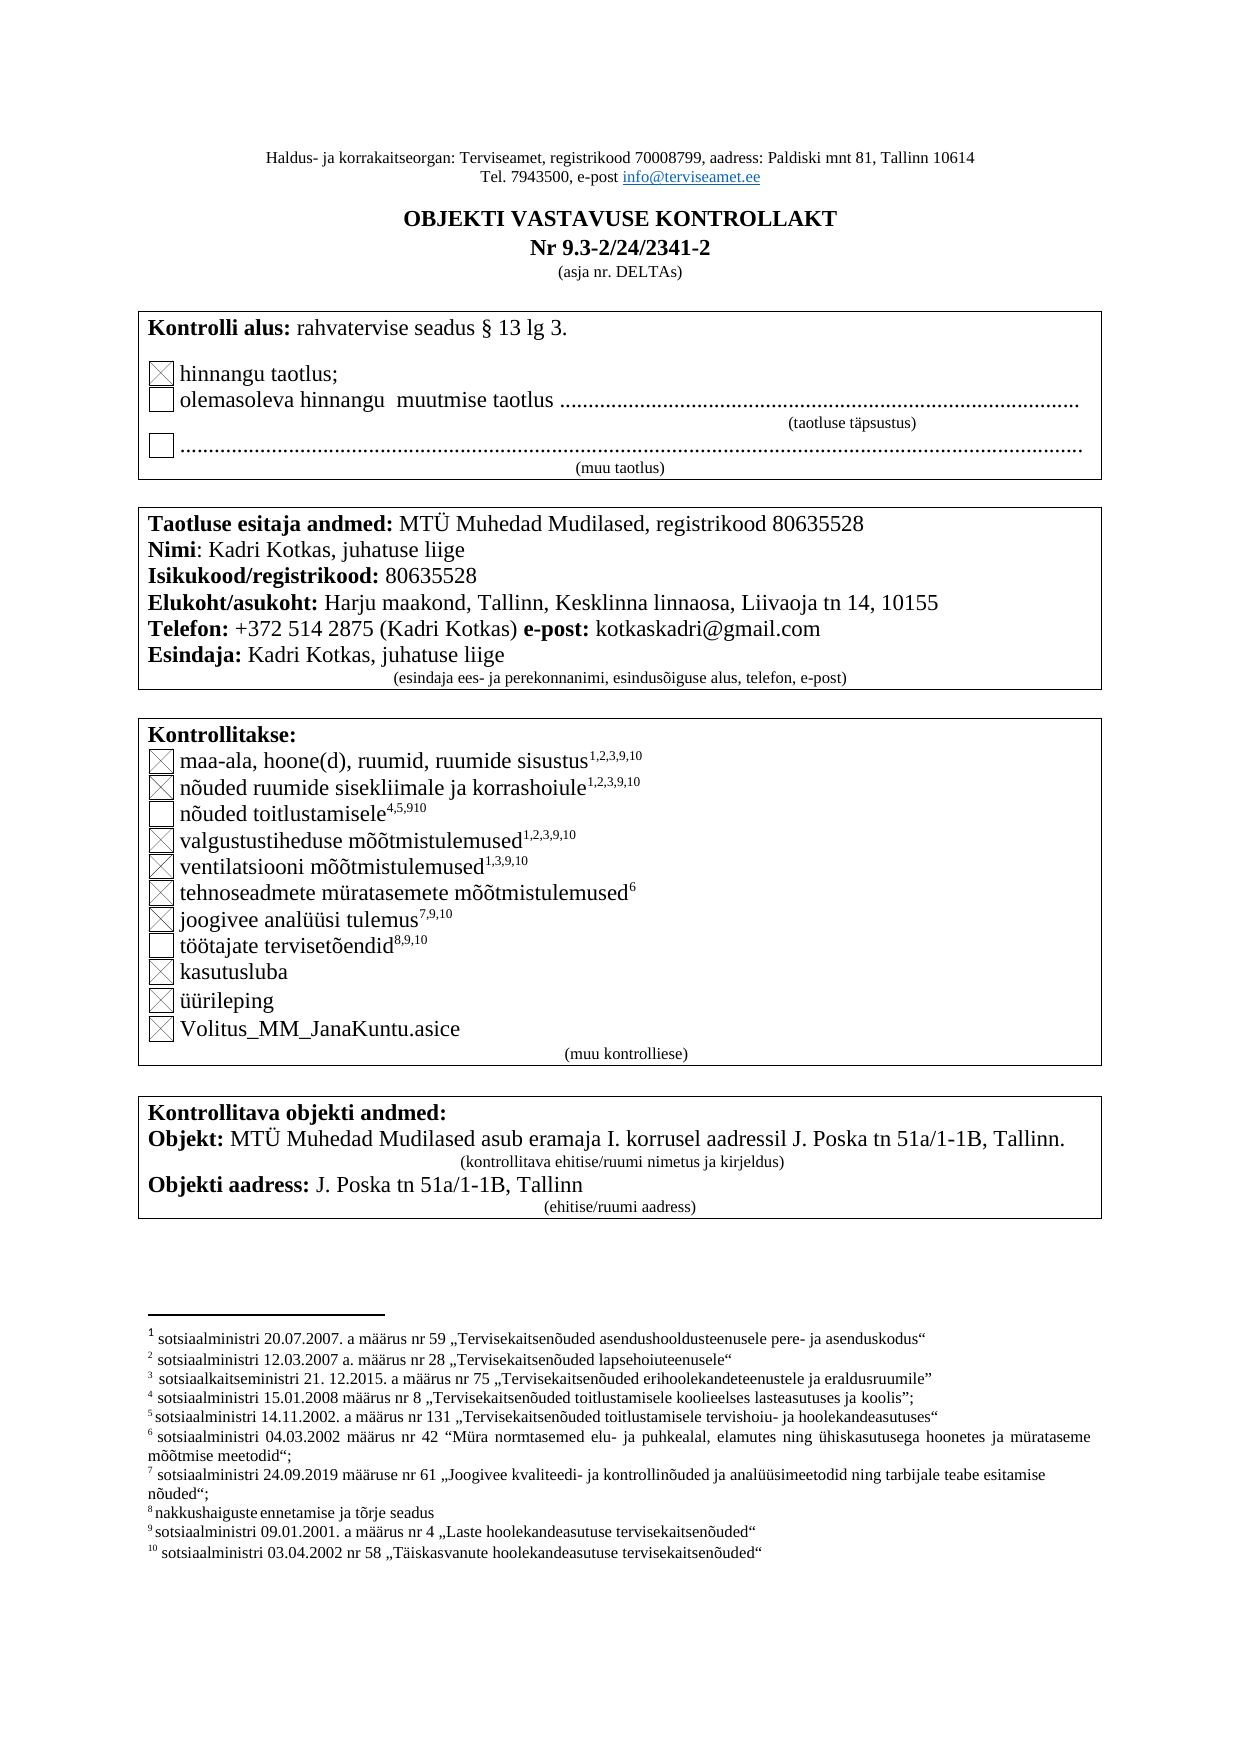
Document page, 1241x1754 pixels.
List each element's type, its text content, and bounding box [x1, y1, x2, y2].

text olemasoleva hinnangu muutmise taotlus ........................................................................................... [148, 386, 1093, 412]
text Volitus_MM_JanaKuntu.asice [139, 1012, 1101, 1041]
text (asja nr. DELTAs) [148, 262, 1093, 281]
text (esindaja ees- ja perekonnanimi, esindusõiguse alus, telefon, e-post) [139, 665, 1101, 689]
text Nr 9.3-2/24/2341-2 [148, 233, 1093, 260]
text tehnoseadmete müratasemete mõõtmistulemused6 [148, 879, 1093, 906]
text joogivee analüüsi tulemus7,9,10 [173, 906, 1093, 932]
text (ehitise/ruumi aadress) [139, 1194, 1101, 1218]
text Tel. 7943500, e-post info@terviseamet.ee [148, 167, 1093, 186]
text OBJEKTI VASTAVUSE KONTROLLAKT [148, 205, 1093, 231]
text Telefon: +372 514 2875 (Kadri Kotkas) e-post: kotkaskadri@gmail.com [148, 615, 1093, 641]
text (muu kontrolliese) [139, 1041, 1101, 1065]
text Elukoht/asukoht: Harju maakond, Tallinn, Kesklinna linnaosa, Liivaoja tn 14, 10155 [148, 589, 1093, 615]
text ventilatsiooni mõõtmistulemused1,3,9,10 [173, 853, 1093, 879]
text töötajate tervisetõendid8,9,10 [148, 932, 1093, 958]
text .............................................................................................................................................................. [148, 432, 1093, 455]
text Objekti aadress: J. Poska tn 51a/1-1B, Tallinn [148, 1171, 1093, 1194]
text nõuded ruumide sisekliimale ja korrashoiule1,2,3,9,10 [173, 774, 1093, 800]
text Taotluse esitaja andmed: MTÜ Muhedad Mudilased, registrikood 80635528 [139, 508, 1101, 536]
text Haldus- ja korrakaitseorgan: Terviseamet, registrikood 70008799, aadress: Paldiski mnt 81, Tallinn 10614 [148, 148, 1093, 167]
text üürileping [139, 984, 1101, 1012]
text Kontrollitakse: [139, 719, 1101, 748]
text Nimi: Kadri Kotkas, juhatuse liige [148, 536, 1093, 562]
text valgustustiheduse mõõtmistulemused1,2,3,9,10 [173, 827, 1093, 853]
text (muu taotlus) [139, 455, 1101, 479]
text (taotluse täpsustus) [148, 412, 1093, 432]
text nõuded toitlustamisele4,5,910 [148, 800, 1093, 827]
text Kontrollitava objekti andmed: [139, 1097, 1101, 1125]
text maa-ala, hoone(d), ruumid, ruumide sisustus,2,3,9,10 [173, 748, 1093, 774]
text Objekt: MTÜ Muhedad Mudilased asub eramaja I. korrusel aadressil J. Poska tn 51a/1-1B, Tallinn. [148, 1125, 1093, 1152]
text Esindaja: Kadri Kotkas, juhatuse liige [148, 641, 1093, 665]
text Isikukood/registrikood: 80635528 [148, 562, 1093, 589]
text kasutusluba [148, 958, 1093, 984]
text (kontrollitava ehitise/ruumi nimetus ja kirjeldus) [148, 1152, 1093, 1171]
text Kontrolli alus: rahvatervise seadus § 13 lg 3. [139, 312, 1101, 341]
text hinnangu taotlus; [173, 360, 1093, 386]
